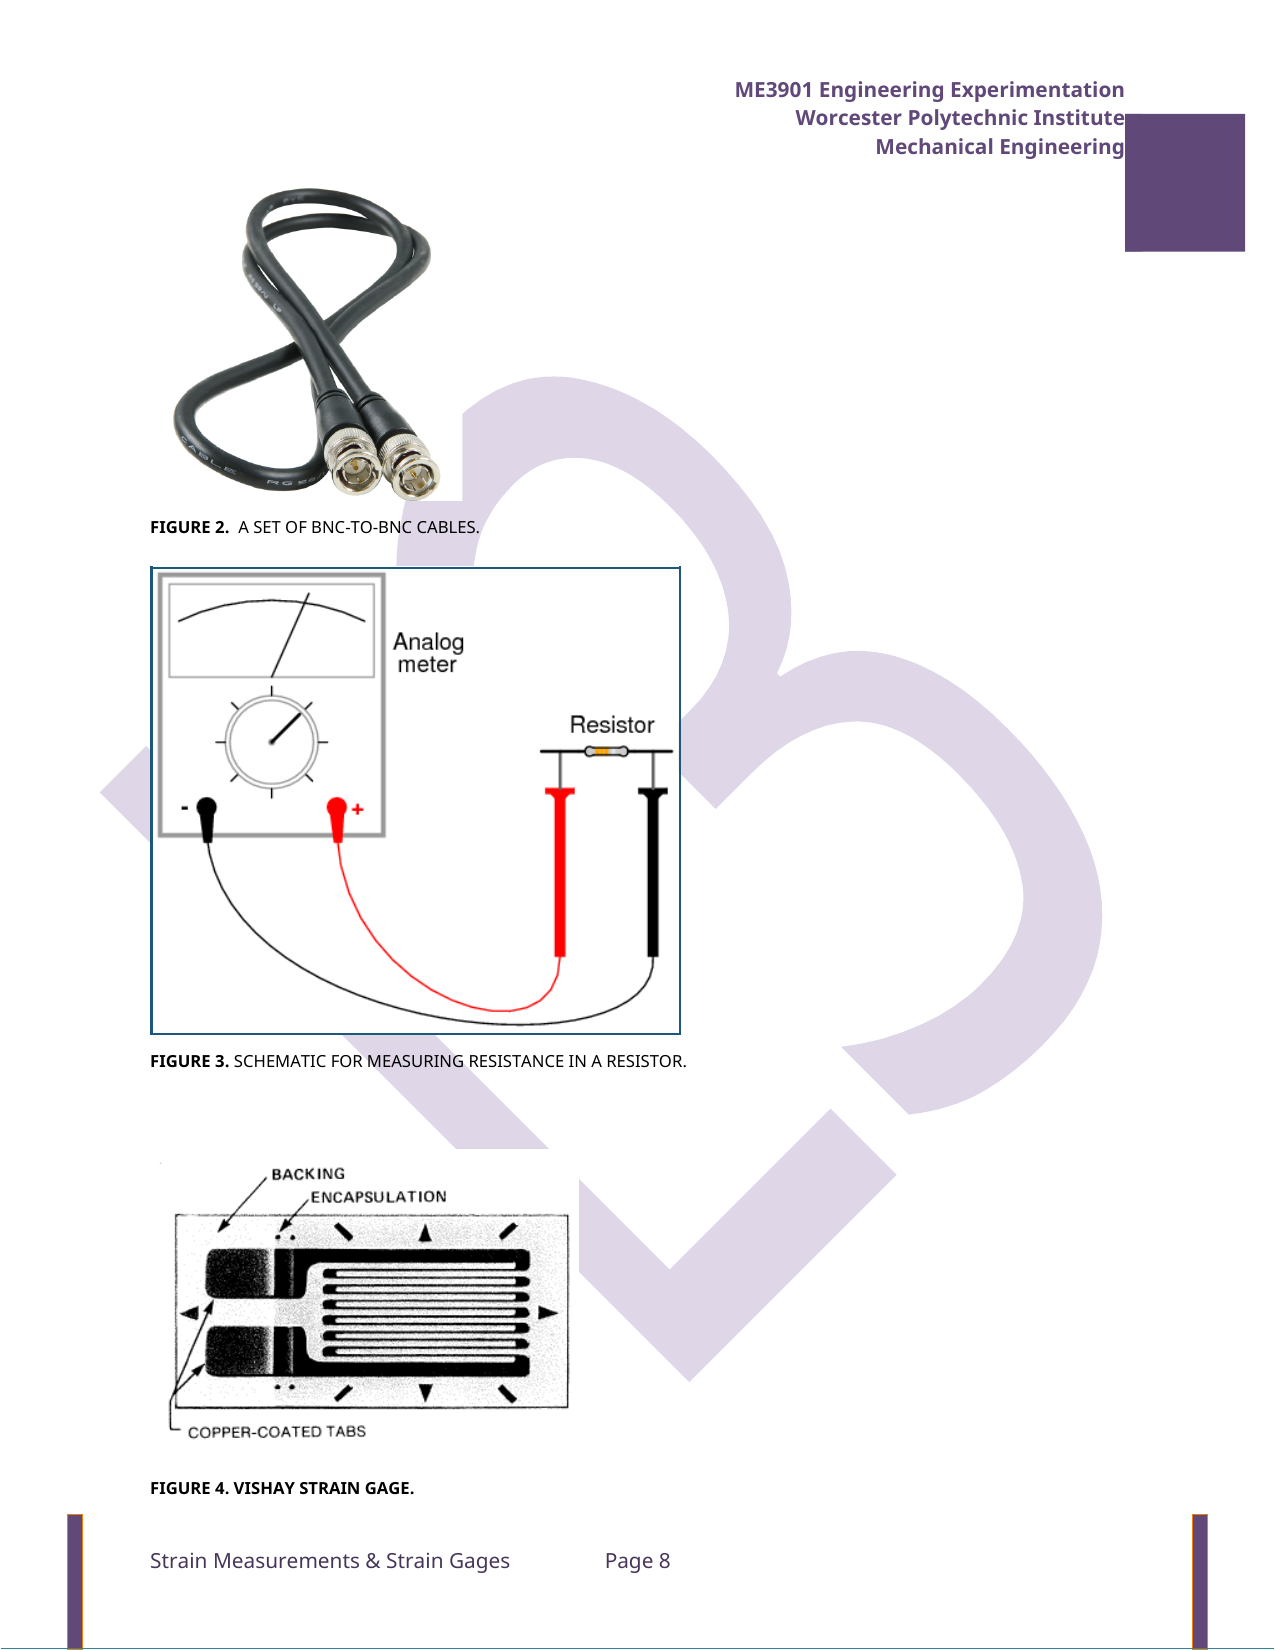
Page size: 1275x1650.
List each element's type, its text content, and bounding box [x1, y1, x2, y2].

picture [150, 188, 463, 501]
picture [153, 569, 679, 1033]
